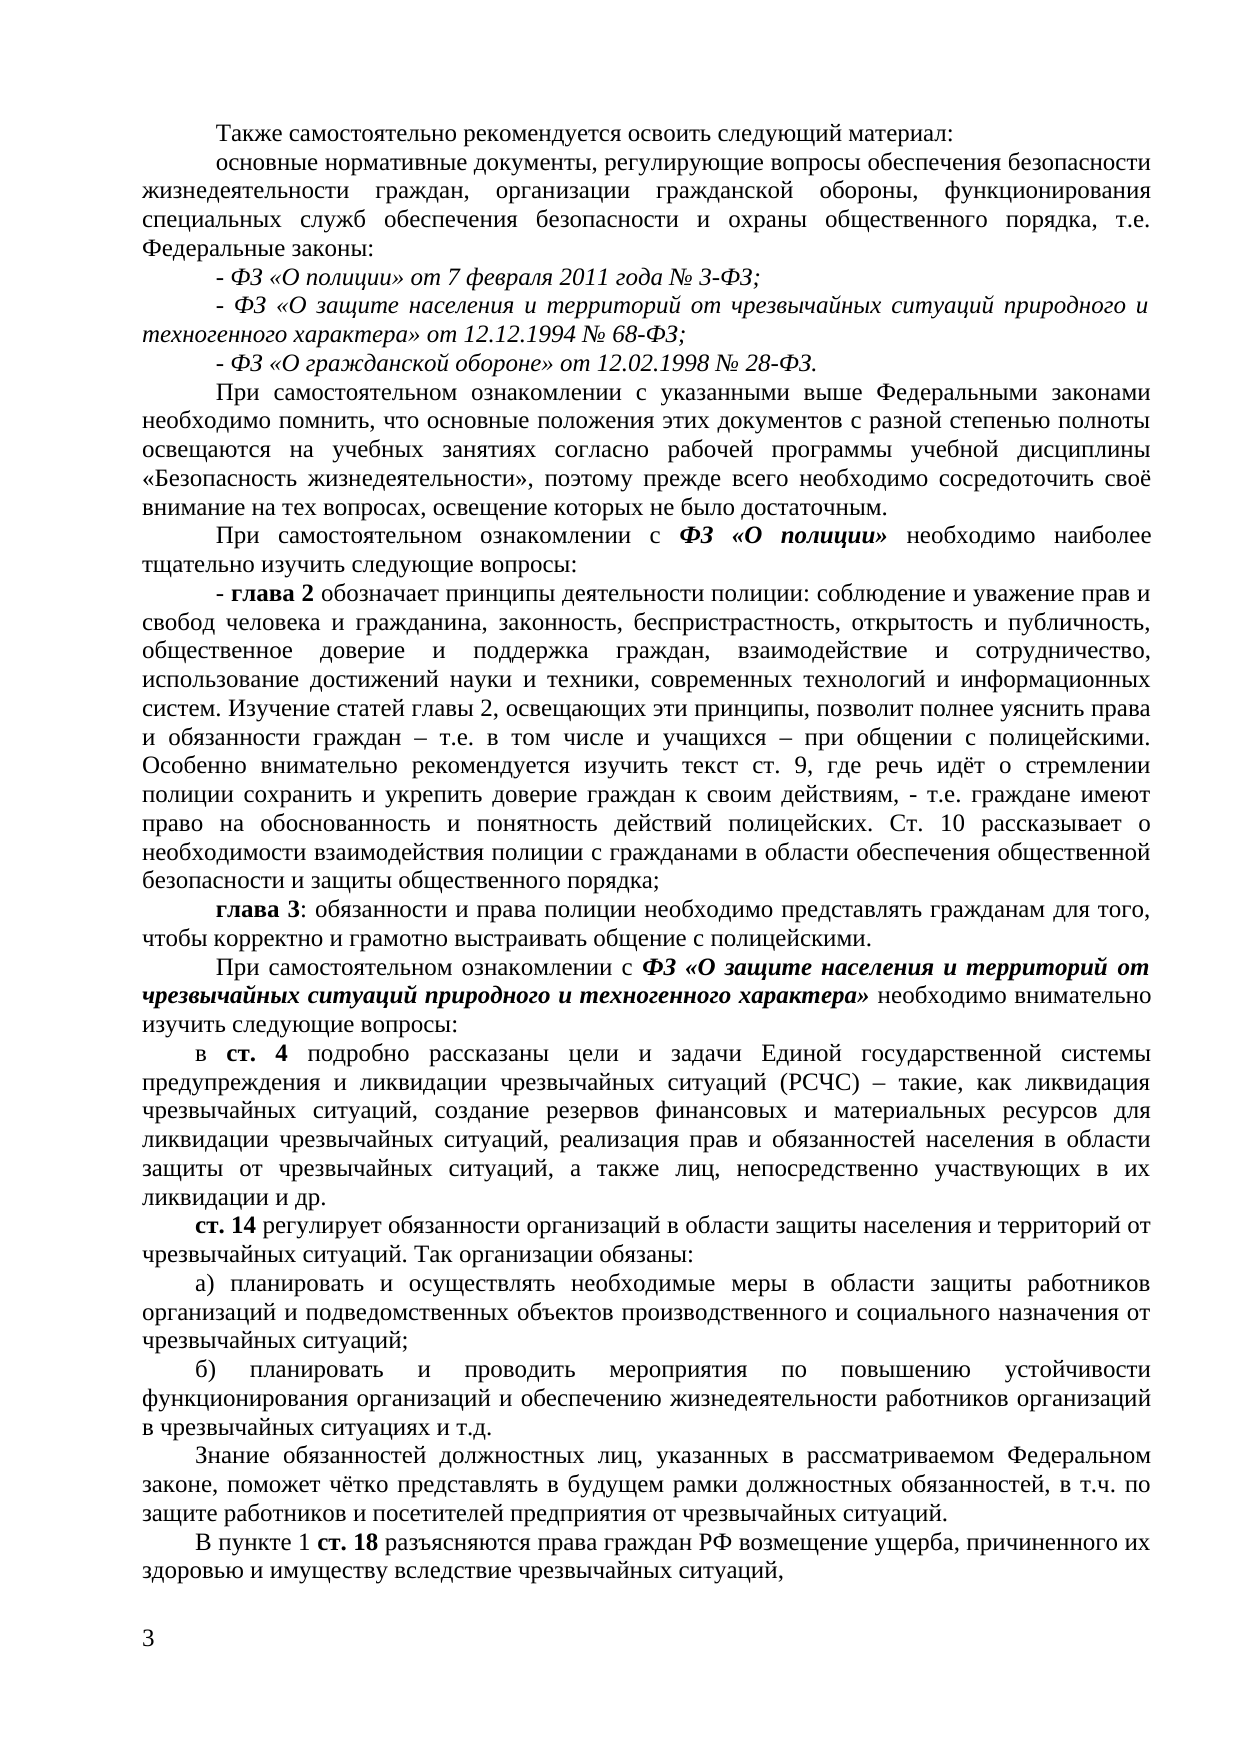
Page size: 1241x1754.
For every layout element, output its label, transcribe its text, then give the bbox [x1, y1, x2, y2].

text а) планировать и осуществлять необходимые меры в области защиты работников организаций и подведомственных объектов производственного и социального назначения от чрезвычайных ситуаций; [142, 1268, 1152, 1354]
text Также самостоятельно рекомендуется освоить следующий материал: [142, 118, 1152, 147]
text Знание обязанностей должностных лиц, указанных в рассматриваемом Федеральном законе, поможет чётко представлять в будущем рамки должностных обязанностей, в т.ч. по защите работников и посетителей предприятия от чрезвычайных ситуаций. [142, 1441, 1152, 1527]
text При самостоятельном ознакомлении с ФЗ «О защите населения и территорий от чрезвычайных ситуаций природного и техногенного характера» необходимо внимательно изучить следующие вопросы: [142, 952, 1152, 1038]
text При самостоятельном ознакомлении с ФЗ «О полиции» необходимо наиболее тщательно изучить следующие вопросы: [142, 521, 1152, 578]
text ст. 14 регулирует обязанности организаций в области защиты населения и территорий от чрезвычайных ситуаций. Так организации обязаны: [142, 1211, 1152, 1268]
text б) планировать и проводить мероприятия по повышению устойчивости функционирования организаций и обеспечению жизнедеятельности работников организаций в чрезвычайных ситуациях и т.д. [142, 1354, 1152, 1441]
text В пункте 1 ст. 18 разъясняются права граждан РФ возмещение ущерба, причиненного их здоровью и имуществу вследствие чрезвычайных ситуаций, [142, 1527, 1152, 1584]
text - ФЗ «О гражданской обороне» от 12.02.1998 № 28-ФЗ. [142, 348, 1152, 377]
text При самостоятельном ознакомлении с указанными выше Федеральными законами необходимо помнить, что основные положения этих документов с разной степенью полноты освещаются на учебных занятиях согласно рабочей программы учебной дисциплины «Безопасность жизнедеятельности», поэтому прежде всего необходимо сосредоточить своё внимание на тех вопросах, освещение которых не было достаточным. [142, 377, 1152, 521]
text - глава 2 обозначает принципы деятельности полиции: соблюдение и уважение прав и свобод человека и гражданина, законность, беспристрастность, открытость и публичность, общественное доверие и поддержка граждан, взаимодействие и сотрудничество, использование достижений науки и техники, современных технологий и информационных систем. Изучение статей главы 2, освещающих эти принципы, позволит полнее уяснить права и обязанности граждан – т.е. в том числе и учащихся – при общении с полицейскими. Особенно внимательно рекомендуется изучить текст ст. 9, где речь идёт о стремлении полиции сохранить и укрепить доверие граждан к своим действиям, - т.е. граждане имеют право на обоснованность и понятность действий полицейских. Ст. 10 рассказывает о необходимости взаимодействия полиции с гражданами в области обеспечения общественной безопасности и защиты общественного порядка; [142, 578, 1152, 894]
text - ФЗ «О защите населения и территорий от чрезвычайных ситуаций природного и техногенного характера» от 12.12.1994 № 68-ФЗ; [142, 291, 1152, 348]
text - ФЗ «О полиции» от 7 февраля 2011 года № 3-ФЗ; [142, 262, 1152, 291]
text в ст. 4 подробно рассказаны цели и задачи Единой государственной системы предупреждения и ликвидации чрезвычайных ситуаций (РСЧС) – такие, как ликвидация чрезвычайных ситуаций, создание резервов финансовых и материальных ресурсов для ликвидации чрезвычайных ситуаций, реализация прав и обязанностей населения в области защиты от чрезвычайных ситуаций, а также лиц, непосредственно участвующих в их ликвидации и др. [142, 1038, 1152, 1211]
text глава 3: обязанности и права полиции необходимо представлять гражданам для того, чтобы корректно и грамотно выстраивать общение с полицейскими. [142, 894, 1152, 952]
text основные нормативные документы, регулирующие вопросы обеспечения безопасности жизнедеятельности граждан, организации гражданской обороны, функционирования специальных служб обеспечения безопасности и охраны общественного порядка, т.е. Федеральные законы: [142, 147, 1152, 262]
